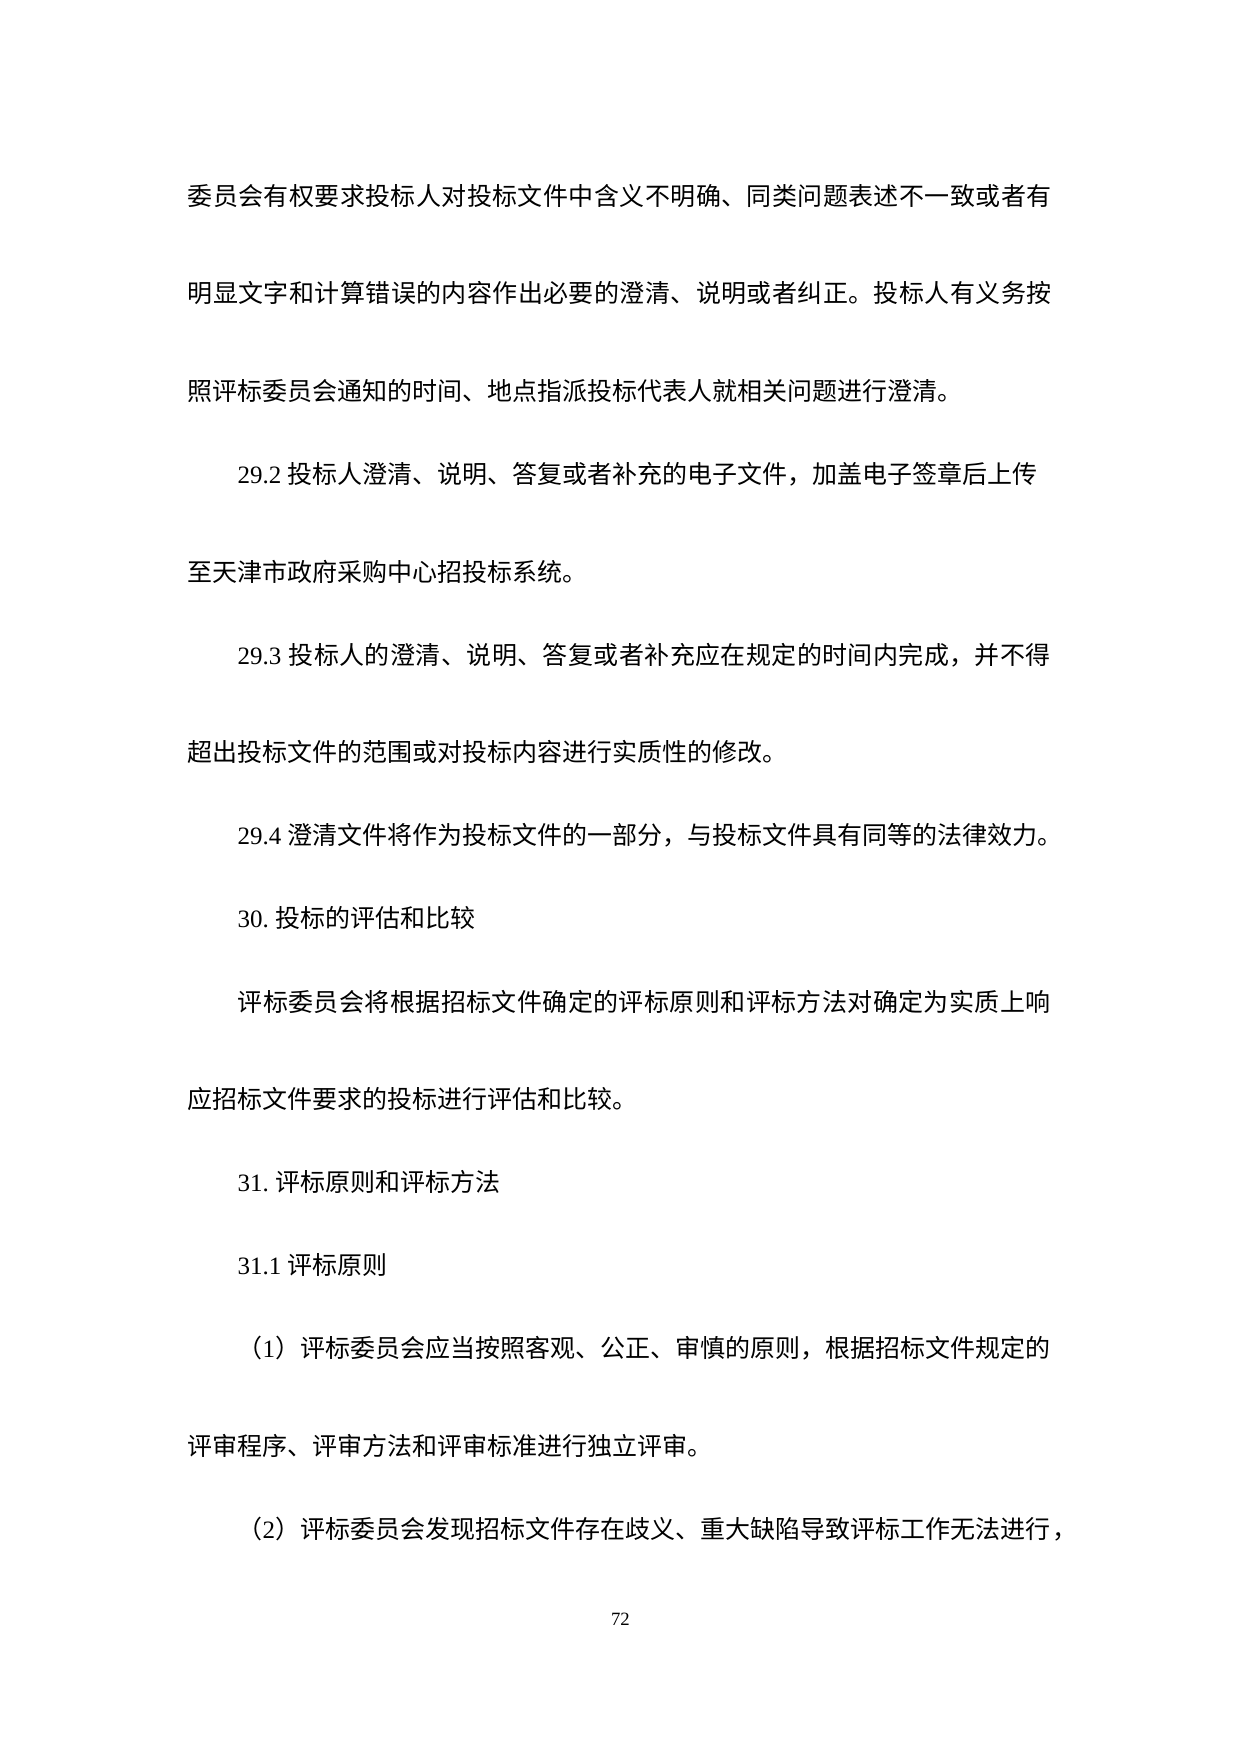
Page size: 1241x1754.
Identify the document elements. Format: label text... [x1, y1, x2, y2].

text 30. 投标的评估和比较 [187, 884, 1053, 949]
text 29.4 澄清文件将作为投标文件的一部分，与投标文件具有同等的法律效力。 [187, 801, 1053, 866]
text 评标委员会将根据招标文件确定的评标原则和评标方法对确定为实质上响应招标文件要求的投标进行评估和比较。 [187, 968, 1053, 1130]
text 29.3 投标人的澄清、说明、答复或者补充应在规定的时间内完成，并不得超出投标文件的范围或对投标内容进行实质性的修改。 [187, 621, 1053, 783]
text 29.2 投标人澄清、说明、答复或者补充的电子文件，加盖电子签章后上传至天津市政府采购中心招投标系统。 [187, 440, 1053, 603]
text 31. 评标原则和评标方法 [187, 1148, 1053, 1213]
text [187, 162, 1053, 422]
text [187, 1495, 1053, 1560]
text （1）评标委员会应当按照客观、公正、审慎的原则，根据招标文件规定的评审程序、评审方法和评审标准进行独立评审。 [187, 1314, 1053, 1477]
text 31.1 评标原则 [187, 1231, 1053, 1296]
